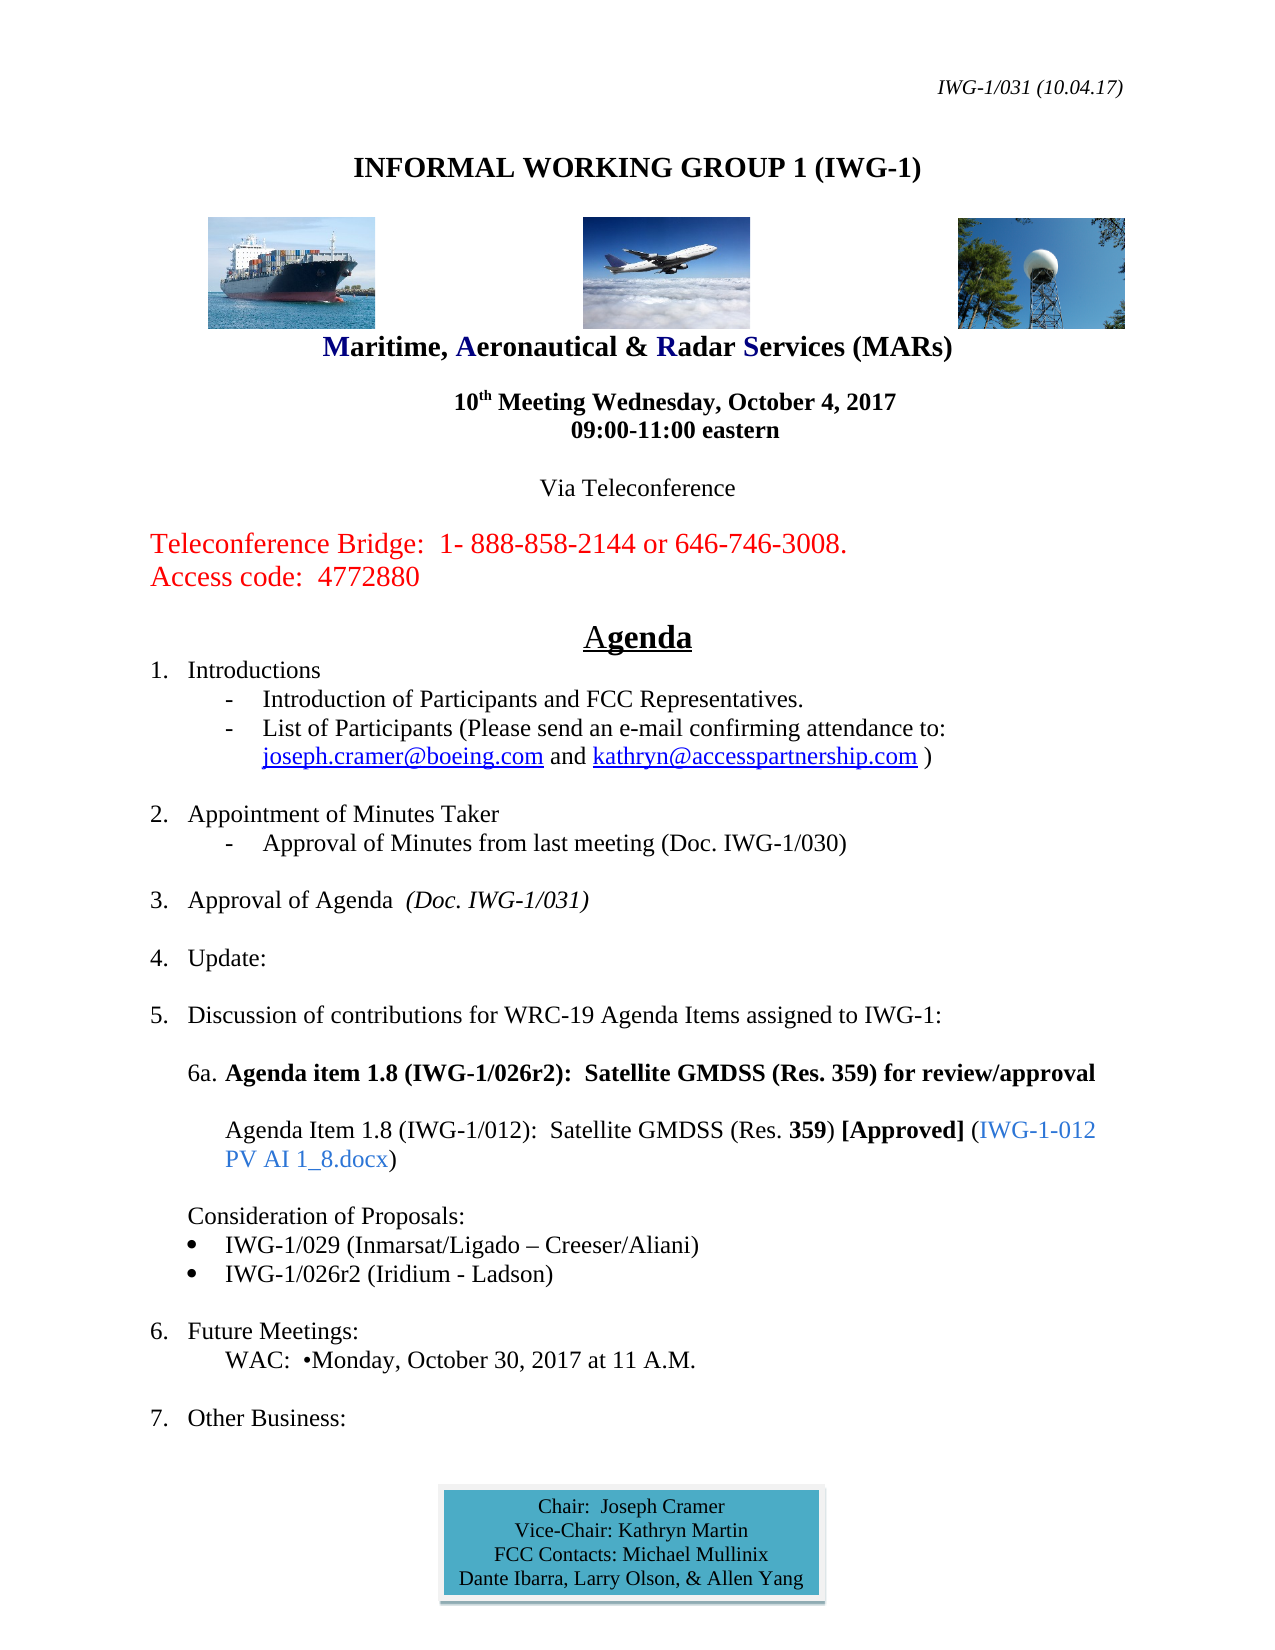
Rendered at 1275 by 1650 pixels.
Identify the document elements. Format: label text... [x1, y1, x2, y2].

text WAC: •Monday, October 30, 2017 at 11 A.M. [150, 1345, 1125, 1374]
text INFORMAL WORKING GROUP 1 (IWG-1) [150, 150, 1125, 183]
text Teleconference Bridge: 1- 888-858-2144 or 646-746-3008. [150, 526, 1125, 559]
list Appointment of Minutes Taker [150, 799, 1125, 828]
text 6a. Agenda item 1.8 (IWG-1/026r2): Satellite GMDSS (Res. 359) for review/approval [187, 1058, 1125, 1086]
subtitle Agenda [150, 617, 1125, 655]
list List of Participants (Please send an e-mail confirming attendance to: joseph.cramer@boeing.com and kathryn@accesspartnership.com ) [225, 713, 1125, 770]
list Approval of Agenda (Doc. IWG-1/031) [150, 885, 1125, 914]
subtitle 10th Meeting Wednesday, October 4, 2017 [150, 387, 1125, 415]
picture [958, 218, 1125, 329]
subtitle Via Teleconference [150, 473, 1125, 502]
list Introduction of Participants and FCC Representatives. [225, 684, 1125, 713]
subtitle 09:00-11:00 eastern [150, 415, 1125, 444]
picture [208, 217, 376, 329]
list Future Meetings: [150, 1316, 1125, 1345]
list IWG-1/026r2 (Iridium - Ladson) [187, 1259, 1125, 1288]
list Discussion of contributions for WRC-19 Agenda Items assigned to IWG-1: [150, 1000, 1125, 1029]
text Agenda Item 1.8 (IWG-1/012): Satellite GMDSS (Res. 359) [Approved] (IWG-1-012 PV AI 1_8.docx) [225, 1115, 1125, 1173]
picture [583, 217, 751, 329]
list Other Business: [150, 1403, 1125, 1431]
list Update: [150, 943, 1125, 971]
list Approval of Minutes from last meeting (Doc. IWG-1/030) [225, 828, 1125, 856]
list IWG-1/029 (Inmarsat/Ligado – Creeser/Aliani) [187, 1230, 1125, 1259]
text Consideration of Proposals: [187, 1201, 1125, 1230]
text Maritime, Aeronautical & Radar Services (MARs) [150, 329, 1125, 363]
text Access code: 4772880 [150, 559, 1125, 593]
list Introductions [150, 655, 1125, 684]
